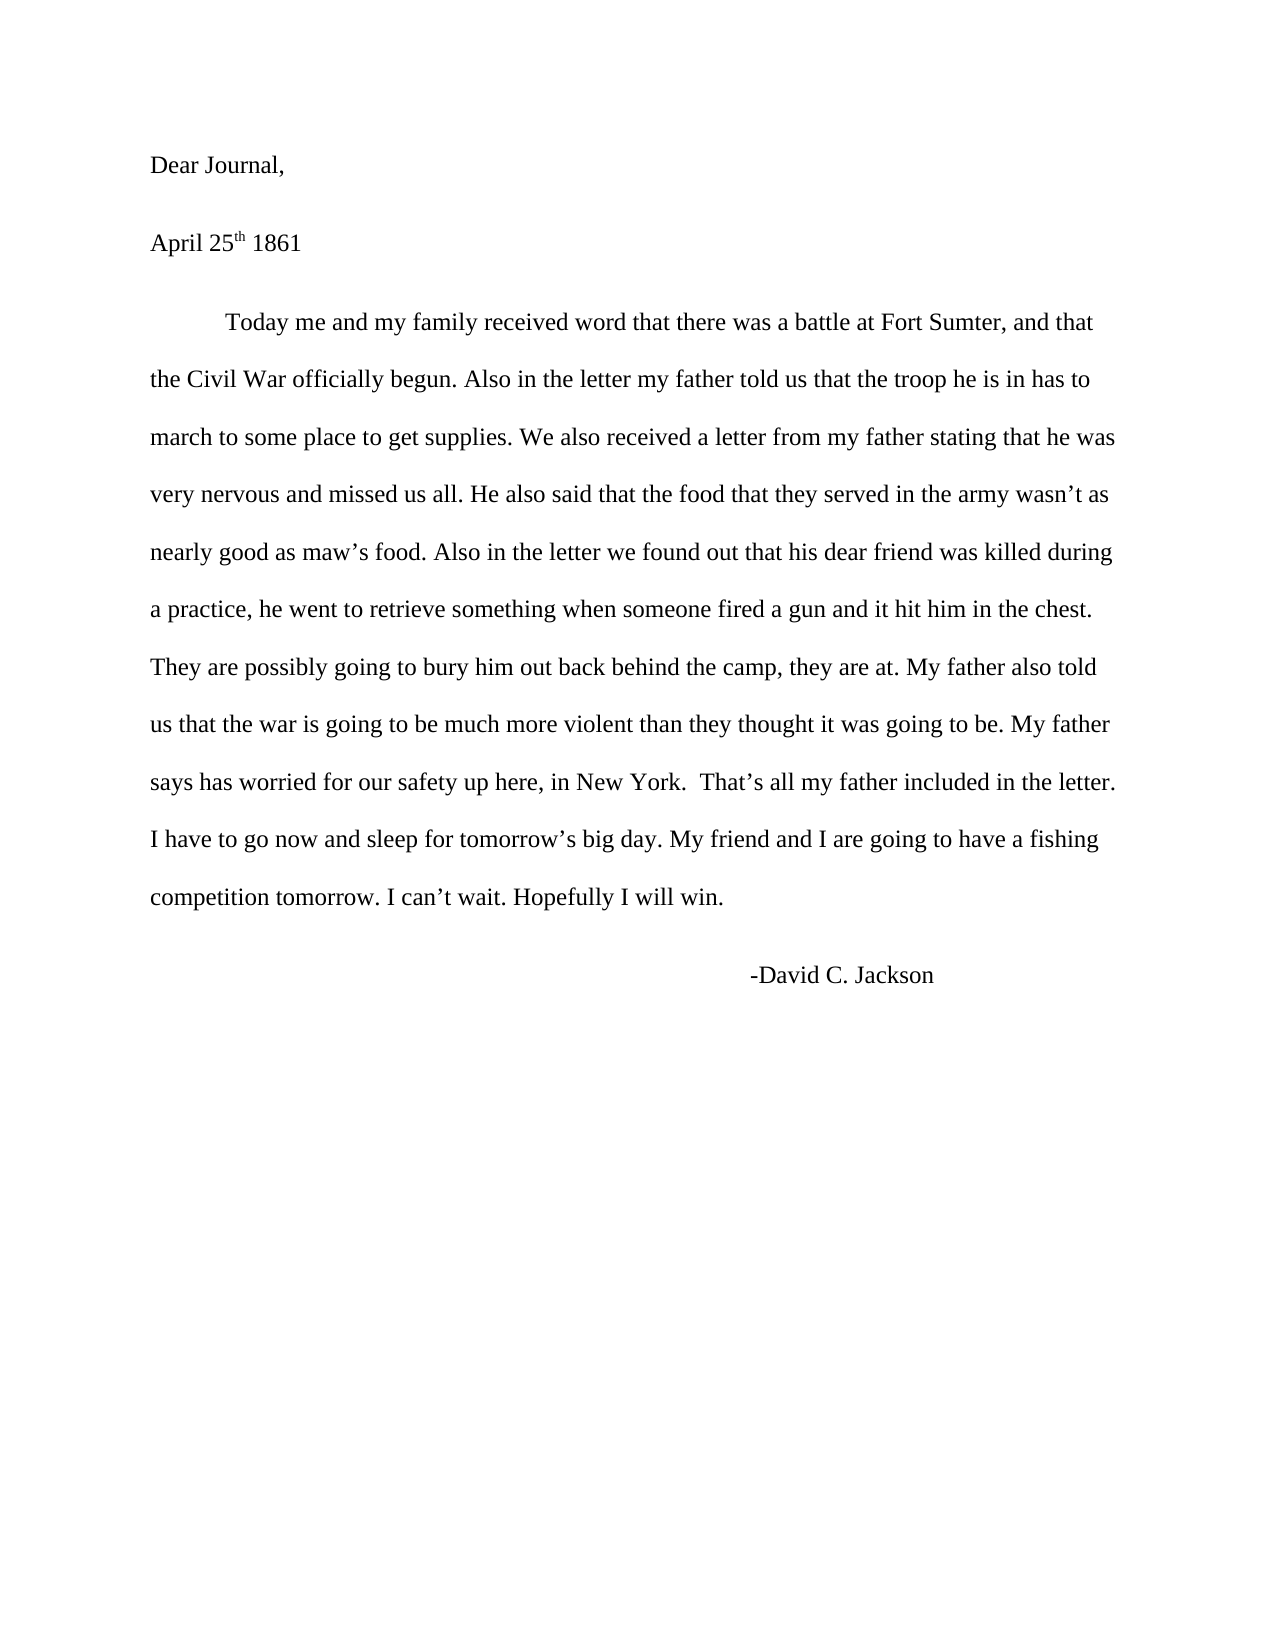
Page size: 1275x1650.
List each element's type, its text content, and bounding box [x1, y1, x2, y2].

text April 25th 1861 [150, 228, 1125, 257]
text Today me and my family received word that there was a battle at Fort Sumter, and that the Civil War officially begun. Also in the letter my father told us that the troop he is in has to march to some place to get supplies. We also received a letter from my father stating that he was very nervous and missed us all. He also said that the food that they served in the army wasn’t as nearly good as maw’s food. Also in the letter we found out that his dear friend was killed during a practice, he went to retrieve something when someone fired a gun and it hit him in the chest. They are possibly going to bury him out back behind the camp, they are at. My father also told us that the war is going to be much more violent than they thought it was going to be. My father says has worried for our safety up here, in New York. That’s all my father included in the letter. I have to go now and sleep for tomorrow’s big day. My friend and I are going to have a fishing competition tomorrow. I can’t wait. Hopefully I will win. [150, 307, 1125, 910]
text Dear Journal, [150, 150, 1125, 179]
text -David C. Jackson [150, 960, 1125, 989]
